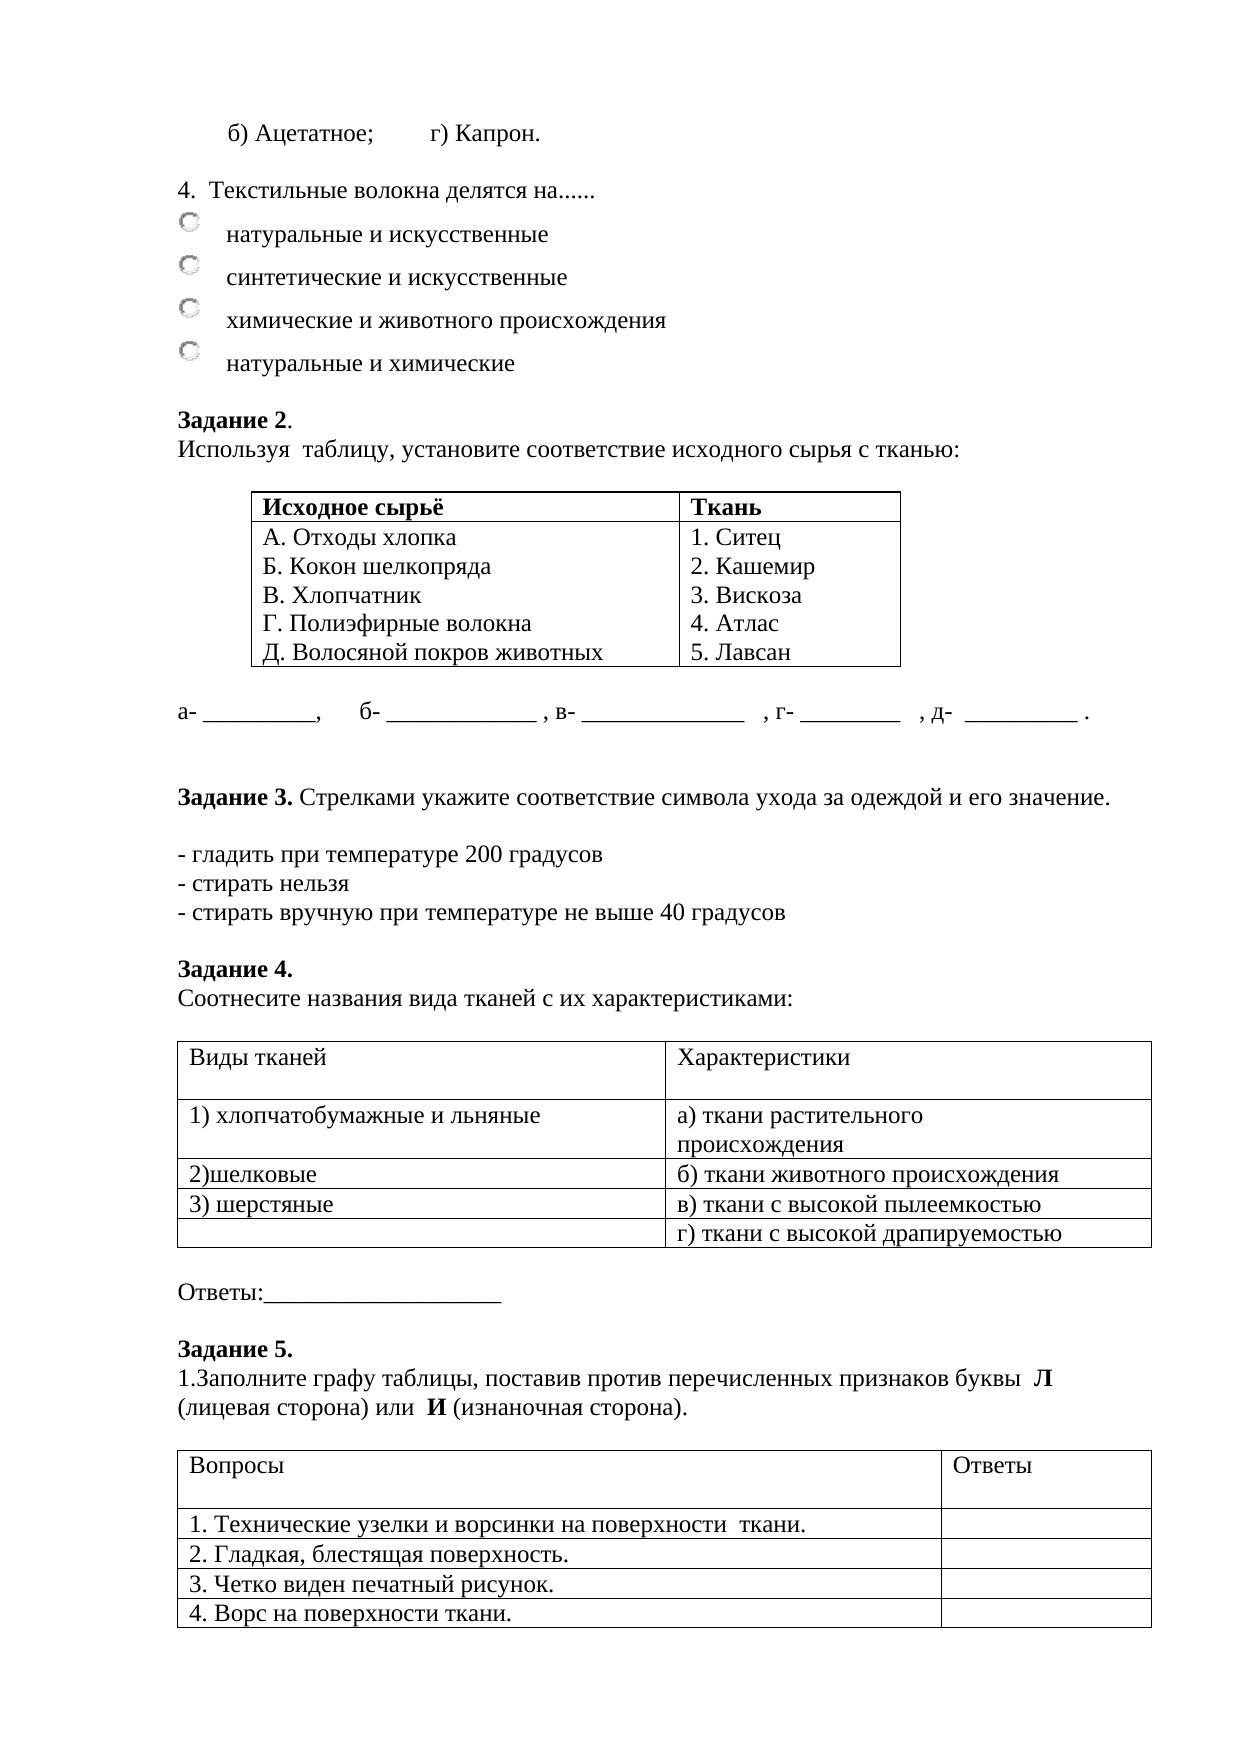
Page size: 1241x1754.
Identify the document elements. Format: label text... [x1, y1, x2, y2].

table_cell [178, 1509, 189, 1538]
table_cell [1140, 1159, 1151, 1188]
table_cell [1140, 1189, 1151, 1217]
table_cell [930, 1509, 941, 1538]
table_header Исходное сырьё [252, 493, 679, 521]
text Задание 5. [177, 1334, 1152, 1363]
text натуральные и искусственные синтетические и искусственные химические и животного происхождения натуральные и химические [177, 204, 1152, 376]
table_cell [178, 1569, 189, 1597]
text - стирать вручную при температуре не выше 40 градусов [177, 897, 1152, 926]
table_cell [654, 1219, 665, 1247]
text 4. Текстильные волокна делятся на...... [177, 176, 1152, 204]
text а- _________, б- ____________ , в- _____________ , г- ________ , д- _________ . [177, 696, 1152, 724]
text Соотнесите названия вида тканей с их характеристиками: [177, 983, 1152, 1012]
text Задание 2. [177, 405, 1152, 434]
table_header Вопросы [178, 1451, 941, 1508]
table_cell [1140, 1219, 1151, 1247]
text - стирать нельзя [177, 868, 1152, 897]
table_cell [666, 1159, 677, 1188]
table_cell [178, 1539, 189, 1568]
table_cell 1. Ситец 2. Кашемир 3. Вискоза 4. Атлас 5. Лавсан [680, 522, 900, 666]
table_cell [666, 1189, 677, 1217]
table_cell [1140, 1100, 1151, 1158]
table_header Виды тканей [178, 1042, 665, 1099]
text Задание 3. Стрелками укажите соответствие символа ухода за одеждой и его значение. [177, 782, 1152, 811]
table_cell А. Отходы хлопка Б. Кокон шелкопряда В. Хлопчатник Г. Полиэфирные волокна Д. Волосяной покров животных [252, 522, 679, 666]
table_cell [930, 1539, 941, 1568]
text Ответы:___________________ [177, 1277, 1152, 1306]
table_header Ткань [680, 493, 900, 521]
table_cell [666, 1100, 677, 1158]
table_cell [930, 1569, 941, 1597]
table_header Ответы [942, 1451, 1151, 1508]
text (лицевая сторона) или И (изнаночная сторона). [177, 1392, 1152, 1421]
table_header Характеристики [666, 1042, 1151, 1099]
text Задание 4. [177, 954, 1152, 983]
text б) Ацетатное; г) Капрон. [177, 118, 1152, 147]
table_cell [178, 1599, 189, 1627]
table_cell [942, 1509, 1151, 1538]
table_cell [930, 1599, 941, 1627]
table_cell [178, 1219, 189, 1247]
table_cell 1) хлопчатобумажные и льняные [178, 1100, 665, 1158]
table_cell [942, 1539, 1151, 1568]
text Используя таблицу, установите соответствие исходного сырья с тканью: [177, 434, 1152, 463]
text - гладить при температуре 200 градусов [177, 839, 1152, 868]
table_cell [942, 1569, 1151, 1597]
text 1.Заполните графу таблицы, поставив против перечисленных признаков буквы Л [177, 1363, 1152, 1392]
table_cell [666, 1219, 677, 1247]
table_cell [942, 1599, 1151, 1627]
